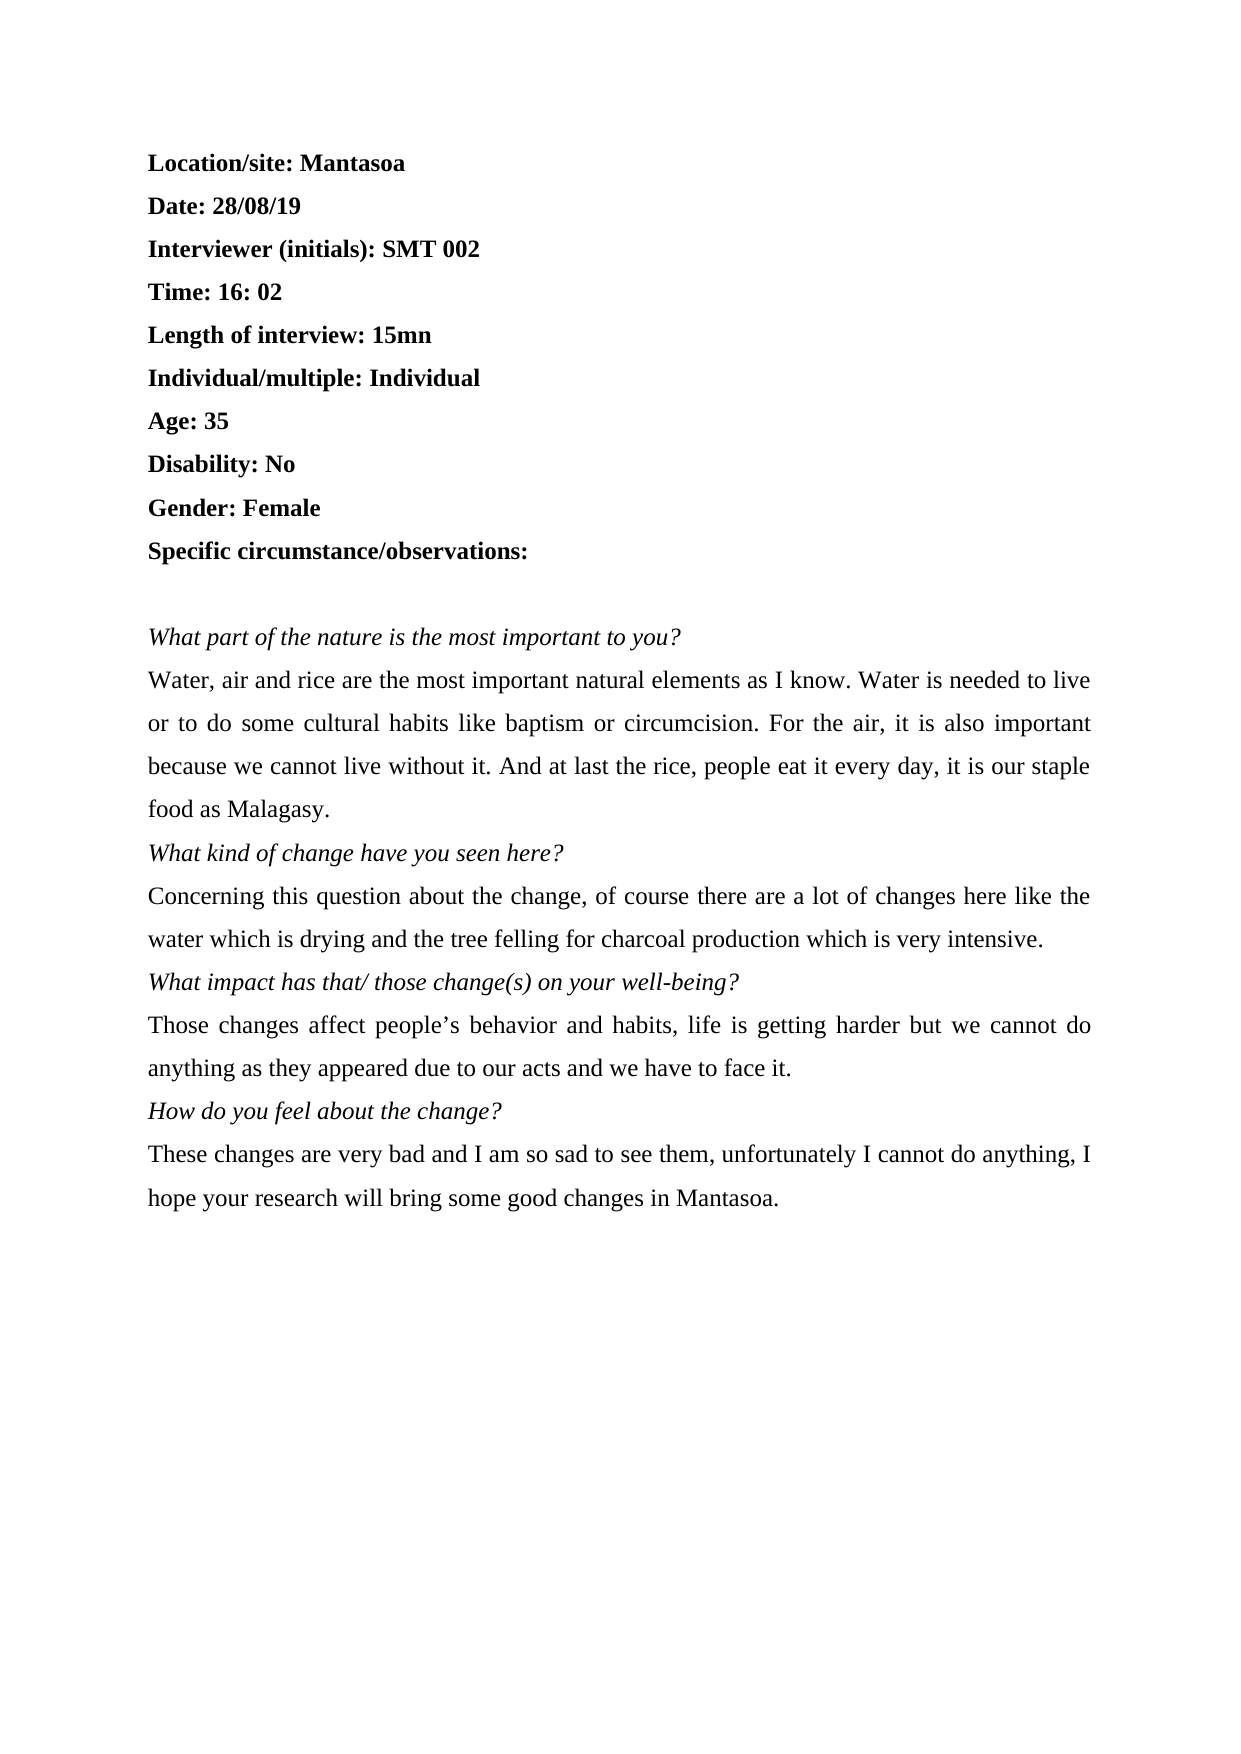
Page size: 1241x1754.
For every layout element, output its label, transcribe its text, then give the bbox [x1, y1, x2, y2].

text What kind of change have you seen here? [148, 838, 1093, 866]
text What part of the nature is the most important to you? [148, 622, 1093, 651]
text Concerning this question about the change, of course there are a lot of changes here like the water which is drying and the tree felling for charcoal production which is very intensive. [148, 881, 1093, 953]
text Location/site: Mantasoa [148, 148, 1093, 176]
text Time: 16: 02 [148, 277, 1093, 306]
text What impact has that/ those change(s) on your well-being? [148, 967, 1093, 996]
text Disability: No [148, 449, 1093, 478]
text Individual/multiple: Individual [148, 363, 1093, 392]
text Water, air and rice are the most important natural elements as I know. Water is needed to live or to do some cultural habits like baptism or circumcision. For the air, it is also important because we cannot live without it. And at last the rice, people eat it every day, it is our staple food as Malagasy. [148, 665, 1093, 823]
text How do you feel about the change? [148, 1096, 1093, 1125]
text Gender: Female [148, 493, 1093, 521]
text Interviewer (initials): SMT 002 [148, 234, 1093, 263]
text These changes are very bad and I am so sad to see them, unfortunately I cannot do anything, I hope your research will bring some good changes in Mantasoa. [148, 1139, 1093, 1211]
text Date: 28/08/19 [148, 191, 1093, 219]
text Age: 35 [148, 406, 1093, 435]
text Those changes affect people’s behavior and habits, life is getting harder but we cannot do anything as they appeared due to our acts and we have to face it. [148, 1010, 1093, 1082]
text Length of interview: 15mn [148, 320, 1093, 349]
text Specific circumstance/observations: [148, 536, 1093, 564]
